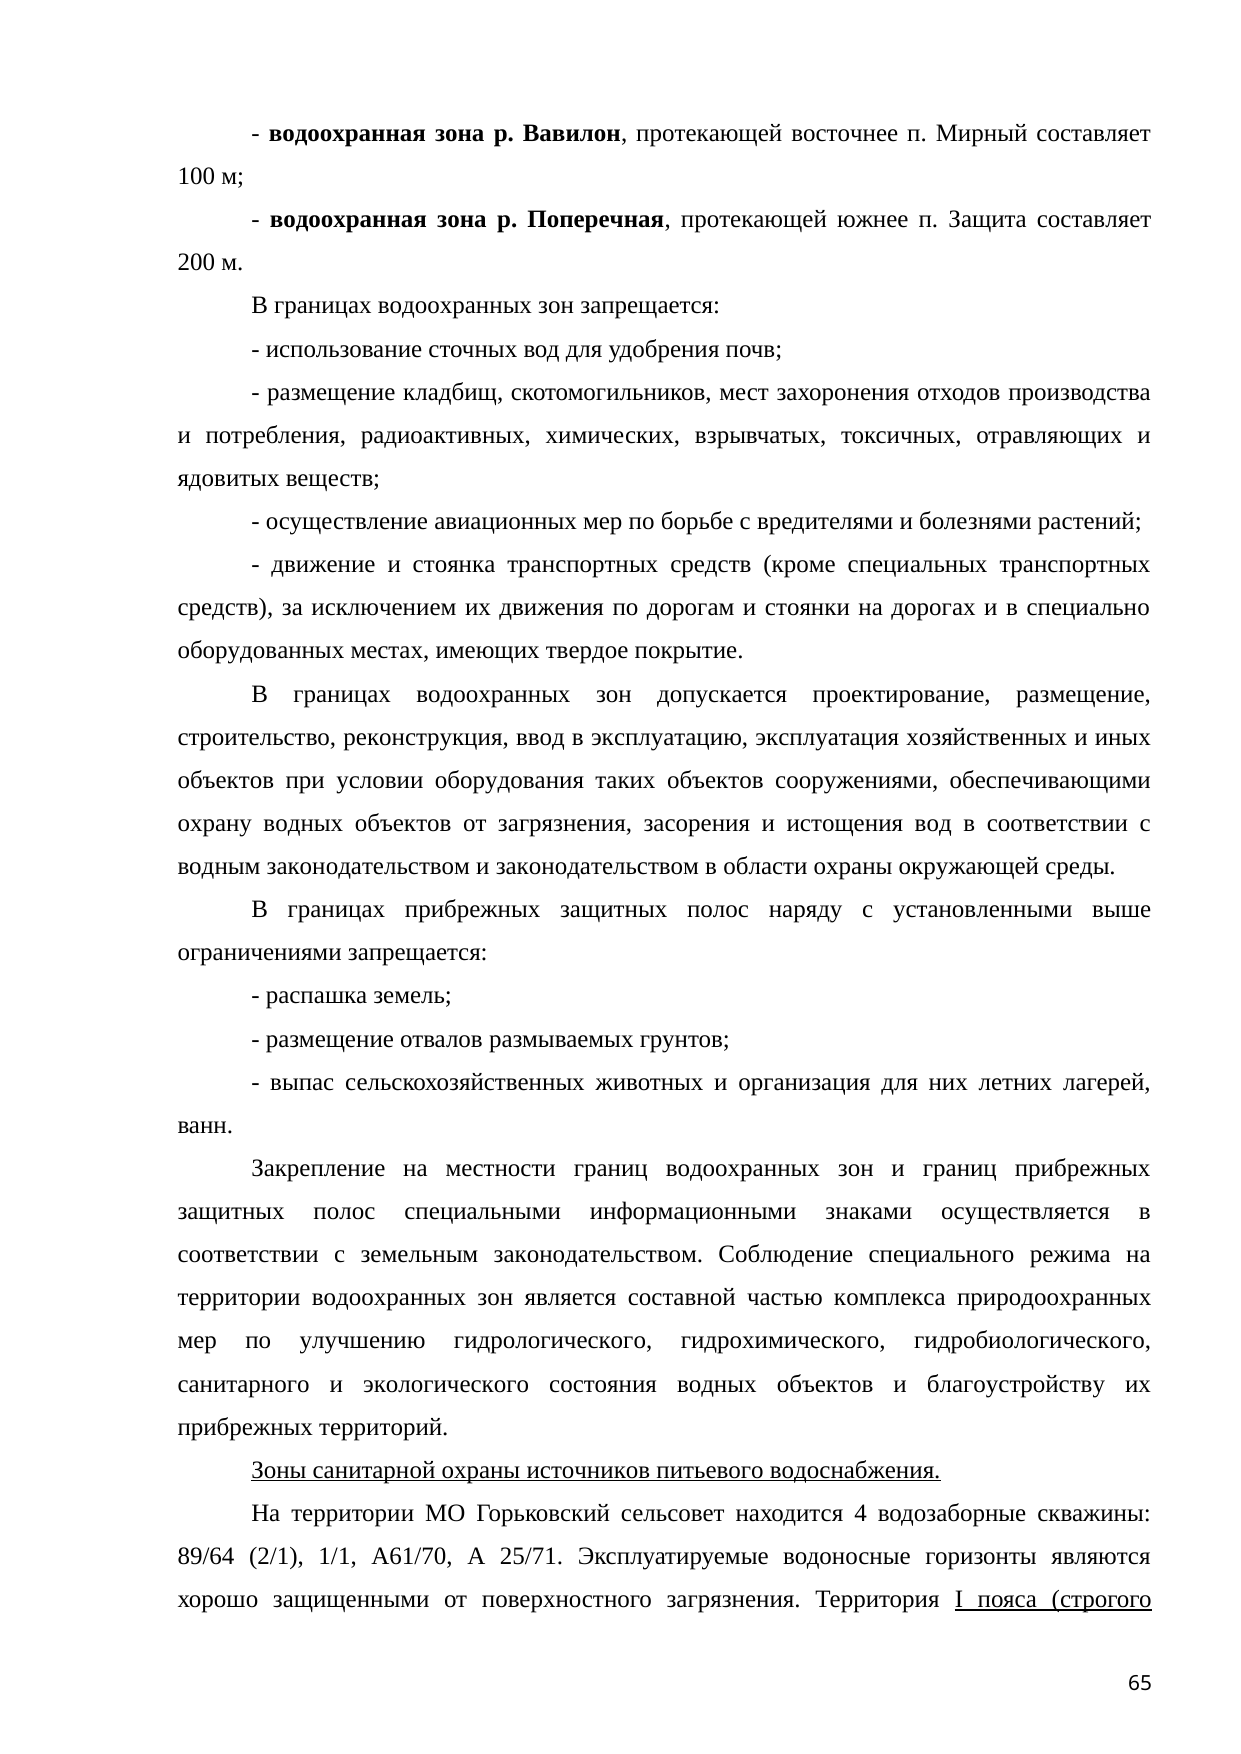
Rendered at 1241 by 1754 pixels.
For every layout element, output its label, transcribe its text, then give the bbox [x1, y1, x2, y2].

text - осуществление авиационных мер по борьбе с вредителями и болезнями растений; [177, 506, 1152, 535]
text - размещение кладбищ, скотомогильников, мест захоронения отходов производства и потребления, радиоактивных, химических, взрывчатых, токсичных, отравляющих и ядовитых веществ; [177, 377, 1152, 492]
text В границах прибрежных защитных полос наряду с установленными выше ограничениями запрещается: [177, 894, 1152, 966]
list - распашка земель; [177, 981, 1152, 1009]
text В границах водоохранных зон запрещается: [177, 291, 1152, 319]
text Закрепление на местности границ водоохранных зон и границ прибрежных защитных полос специальными информационными знаками осуществляется в соответствии с земельным законодательством. Соблюдение специального режима на территории водоохранных зон является составной частью комплекса природоохранных мер по улучшению гидрологического, гидрохимического, гидробиологического, санитарного и экологического состояния водных объектов и благоустройству их прибрежных территорий. [177, 1153, 1152, 1441]
text Зоны санитарной охраны источников питьевого водоснабжения. [177, 1455, 1152, 1484]
text - водоохранная зона р. Поперечная, протекающей южнее п. Защита составляет 200 м. [177, 204, 1152, 276]
list - выпас сельскохозяйственных животных и организация для них летних лагерей, ванн. [177, 1067, 1152, 1139]
text - использование сточных вод для удобрения почв; [177, 334, 1152, 362]
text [177, 1498, 1152, 1613]
text - движение и стоянка транспортных средств (кроме специальных транспортных средств), за исключением их движения по дорогам и стоянки на дорогах и в специально оборудованных местах, имеющих твердое покрытие. [177, 549, 1152, 664]
list - размещение отвалов размываемых грунтов; [177, 1024, 1152, 1052]
text - водоохранная зона р. Вавилон, протекающей восточнее п. Мирный составляет 100 м; [177, 118, 1152, 190]
text В границах водоохранных зон допускается проектирование, размещение, строительство, реконструкция, ввод в эксплуатацию, эксплуатация хозяйственных и иных объектов при условии оборудования таких объектов сооружениями, обеспечивающими охрану водных объектов от загрязнения, засорения и истощения вод в соответствии с водным законодательством и законодательством в области охраны окружающей среды. [177, 679, 1152, 880]
